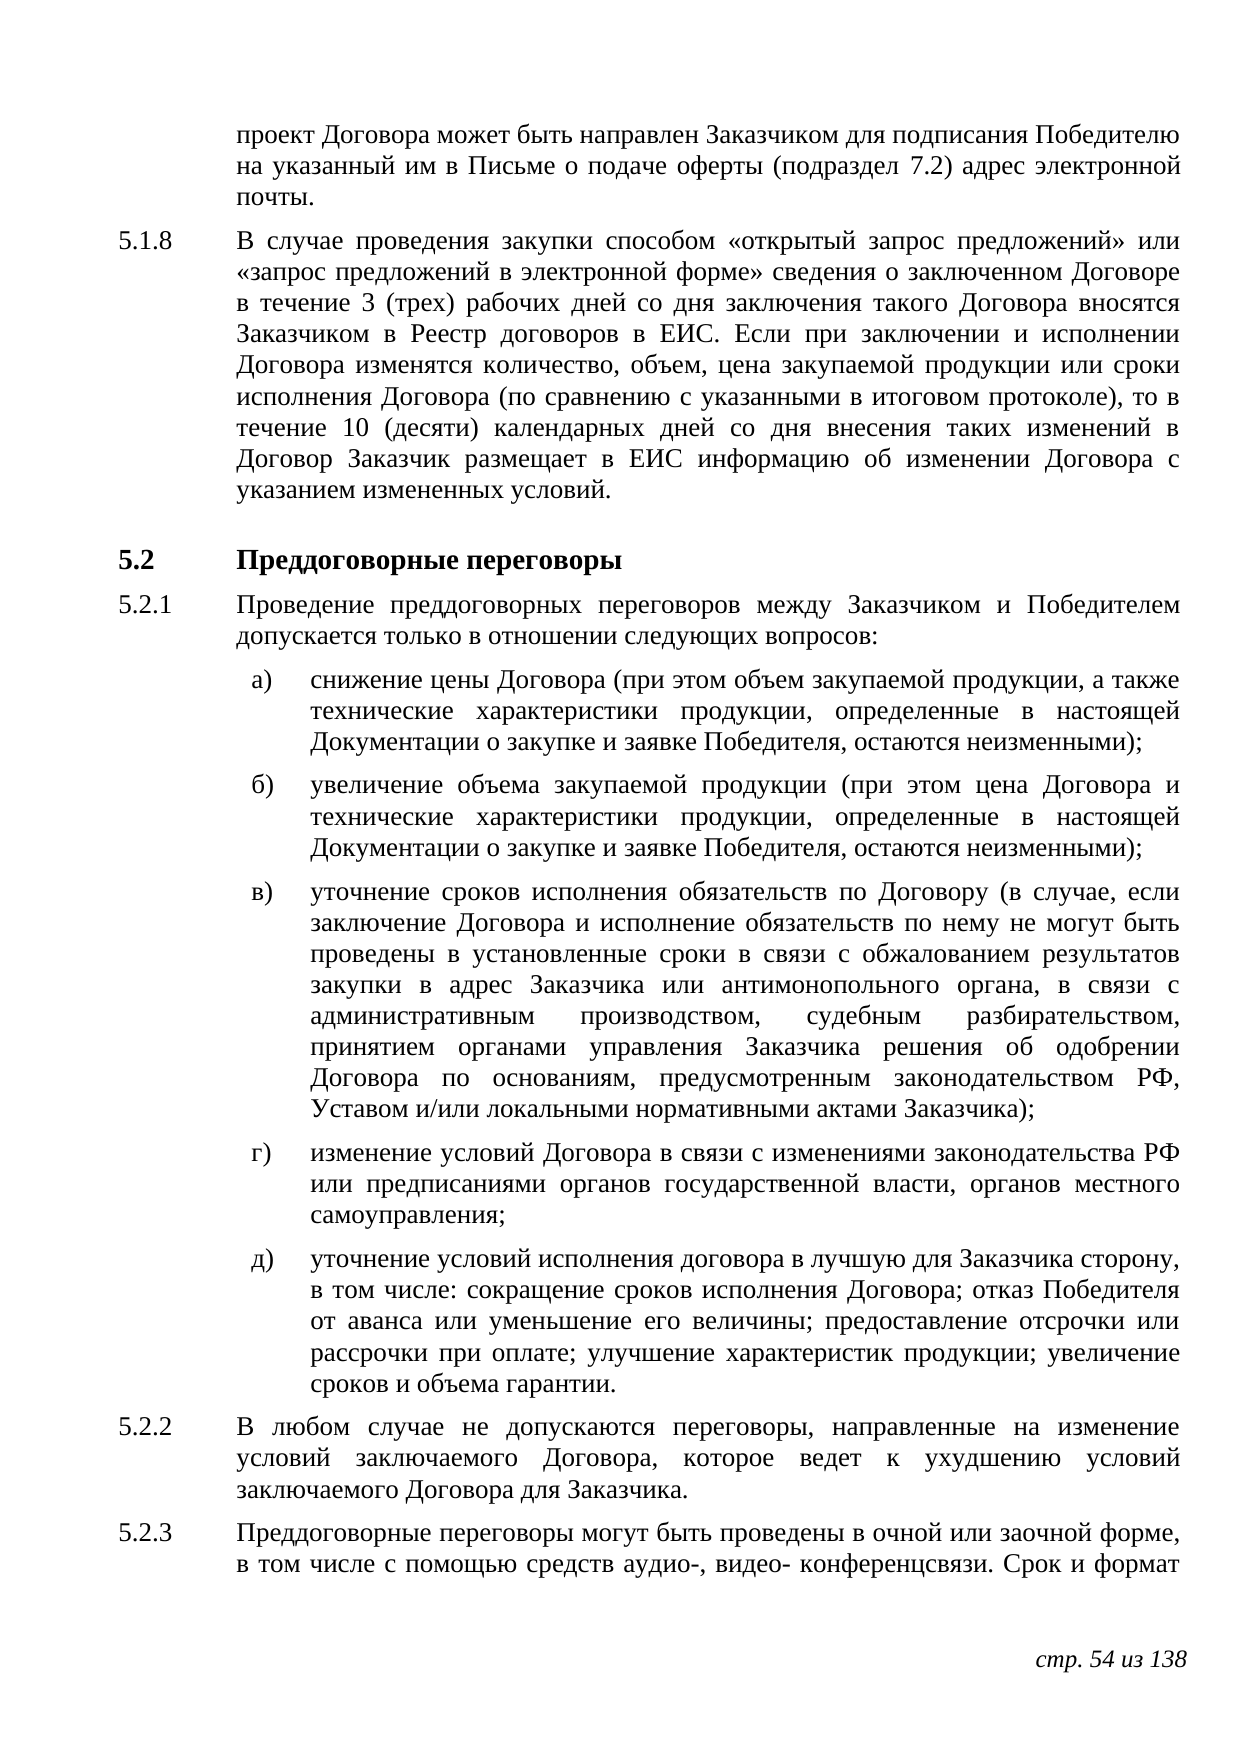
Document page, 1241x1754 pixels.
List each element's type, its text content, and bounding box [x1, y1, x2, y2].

text В любом случае не допускаются переговоры, направленные на изменение условий заключаемого Договора, которое ведет к ухудшению условий заключаемого Договора для Заказчика. [118, 1410, 1181, 1504]
text Проведение преддоговорных переговоров между Заказчиком и Победителем допускается только в отношении следующих вопросов: [118, 588, 1181, 650]
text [118, 118, 1181, 212]
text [118, 1516, 1181, 1579]
subtitle Преддоговорные переговоры [118, 542, 1181, 575]
text уточнение сроков исполнения обязательств по Договору (в случае, если заключение Договора и исполнение обязательств по нему не могут быть проведены в установленные сроки в связи с обжалованием результатов закупки в адрес Заказчика или антимонопольного органа, в связи с административным производством, судебным разбирательством, принятием органами управления Заказчика решения об одобрении Договора по основаниям, предусмотренным законодательством РФ, Уставом и/или локальными нормативными актами Заказчика); [251, 874, 1181, 1124]
text увеличение объема закупаемой продукции (при этом цена Договора и технические характеристики продукции, определенные в настоящей Документации о закупке и заявке Победителя, остаются неизменными); [251, 769, 1181, 862]
text изменение условий Договора в связи с изменениями законодательства РФ или предписаниями органов государственной власти, органов местного самоуправления; [251, 1136, 1181, 1230]
text снижение цены Договора (при этом объем закупаемой продукции, а также технические характеристики продукции, определенные в настоящей Документации о закупке и заявке Победителя, остаются неизменными); [251, 663, 1181, 756]
text уточнение условий исполнения договора в лучшую для Заказчика сторону, в том числе: сокращение сроков исполнения Договора; отказ Победителя от аванса или уменьшение его величины; предоставление отсрочки или рассрочки при оплате; улучшение характеристик продукции; увеличение сроков и объема гарантии. [251, 1242, 1181, 1398]
text В случае проведения закупки способом «открытый запрос предложений» или «запрос предложений в электронной форме» сведения о заключенном Договоре в течение 3 (трех) рабочих дней со дня заключения такого Договора вносятся Заказчиком в Реестр договоров в ЕИС. Если при заключении и исполнении Договора изменятся количество, объем, цена закупаемой продукции или сроки исполнения Договора (по сравнению с указанными в итоговом протоколе), то в течение 10 (десяти) календарных дней со дня внесения таких изменений в Договор Заказчик размещает в ЕИС информацию об изменении Договора с указанием измененных условий. [118, 224, 1181, 504]
